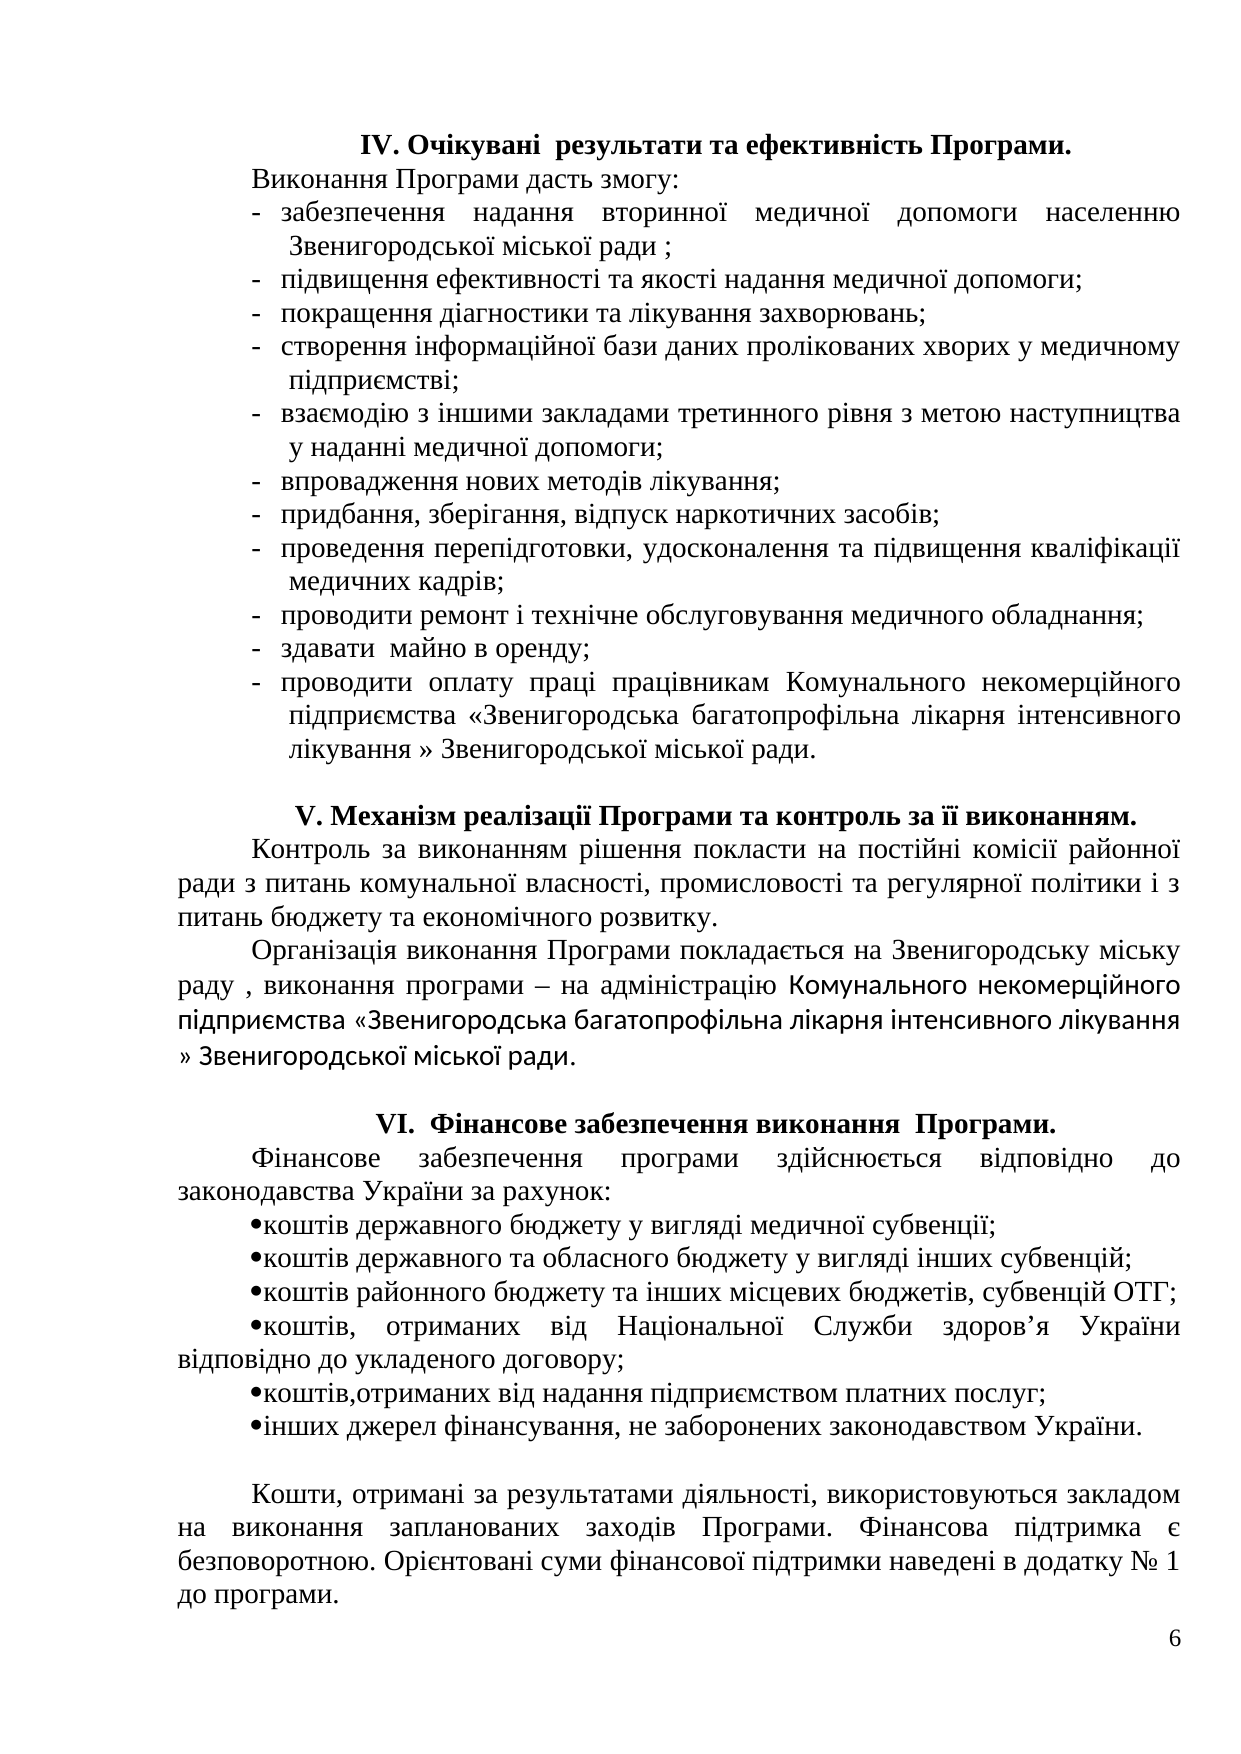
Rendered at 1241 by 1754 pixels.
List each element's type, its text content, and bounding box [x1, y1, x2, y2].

text коштів державного та обласного бюджету у вигляді інших субвенцій; [177, 1240, 1181, 1274]
list покращення діагностики та лікування захворювань; [251, 295, 1181, 328]
list забезпечення надання вторинної медичної допомоги населенню Звенигородської міської ради ; [251, 194, 1181, 261]
text VІ. Фінансове забезпечення виконання Програми. [177, 1106, 1181, 1140]
text Фінансове забезпечення програми здійснюється відповідно до законодавства України за рахунок: [177, 1140, 1181, 1207]
text Кошти, отримані за результатами діяльності, використовуються закладом на виконання запланованих заходів Програми. Фінансова підтримка є безповоротною. Орієнтовані суми фінансової підтримки наведені в додатку № 1 до програми. [177, 1476, 1181, 1610]
list створення інформаційної бази даних пролікованих хворих у медичному підприємстві; [251, 328, 1181, 396]
text коштів державного бюджету у вигляді медичної субвенції; [177, 1207, 1181, 1240]
text Контроль за виконанням рішення покласти на постійні комісії районної ради з питань комунальної власності, промисловості та регулярної політики і з питань бюджету та економічного розвитку. [177, 832, 1181, 932]
list здавати майно в оренду; [251, 630, 1181, 664]
text коштів,отриманих від надання підприємством платних послуг; [177, 1375, 1181, 1408]
text Організація виконання Програми покладається на Звенигородську міську раду , виконання програми – на адміністрацію Комунального некомерційного підприємства «Звенигородська багатопрофільна лікарня інтенсивного лікування » Звенигородської міської ради. [177, 932, 1181, 1073]
text IV. Очікувані результати та ефективність Програми. [177, 127, 1181, 161]
list проведення перепідготовки, удосконалення та підвищення кваліфікації медичних кадрів; [251, 530, 1181, 597]
text V. Механізм реалізації Програми та контроль за її виконанням. [177, 798, 1181, 832]
list придбання, зберігання, відпуск наркотичних засобів; [251, 496, 1181, 530]
list підвищення ефективності та якості надання медичної допомоги; [251, 261, 1181, 295]
text коштів, отриманих від Національної Служби здоров’я України відповідно до укладеного договору; [177, 1308, 1181, 1375]
list проводити оплату праці працівникам Комунального некомерційного підприємства «Звенигородська багатопрофільна лікарня інтенсивного лікування » Звенигородської міської ради. [251, 664, 1181, 764]
list впровадження нових методів лікування; [251, 463, 1181, 496]
list взаємодію з іншими закладами третинного рівня з метою наступництва у наданні медичної допомоги; [251, 396, 1181, 463]
text Виконання Програми дасть змогу: [177, 161, 1181, 194]
text коштів районного бюджету та інших місцевих бюджетів, субвенцій ОТГ; [177, 1274, 1181, 1308]
text інших джерел фінансування, не заборонених законодавством України. [177, 1408, 1181, 1442]
list проводити ремонт і технічне обслуговування медичного обладнання; [251, 597, 1181, 630]
